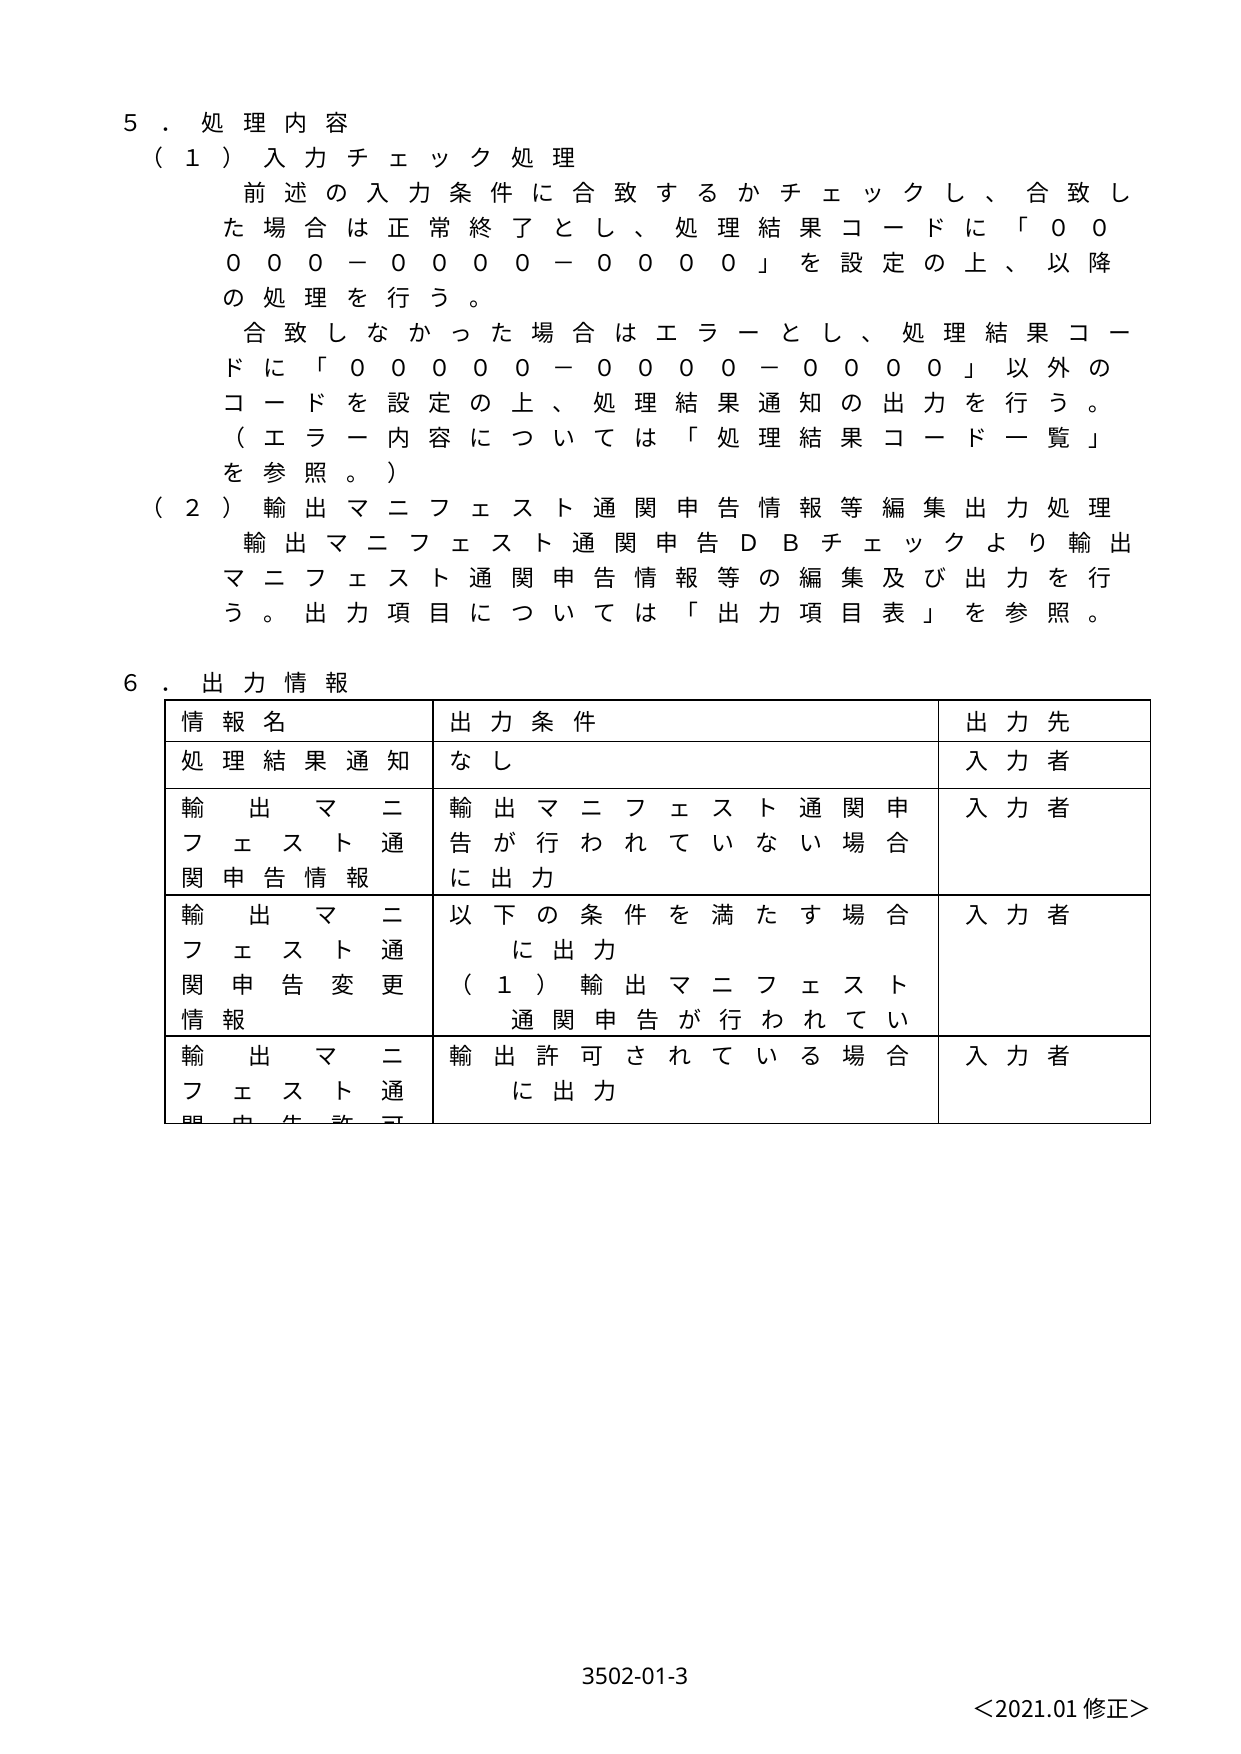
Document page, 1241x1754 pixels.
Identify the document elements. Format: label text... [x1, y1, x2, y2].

table_cell 輸出マニフェスト通関申告許可内容変更申請情報 [166, 1037, 432, 1122]
text 輸出マニフェスト通関申告ＤＢチェックより輸出マニフェスト通関申告情報等の編集及び出力を行う。出力項目については「出力項目表」を参照。 [202, 524, 1150, 629]
table_cell 輸出許可されている場合に出力 [434, 1037, 938, 1122]
table_cell 輸出マニフェスト通関申告変更情報 [166, 896, 432, 1035]
table_header 出力先 [939, 701, 1150, 741]
table_cell 輸出マニフェスト通関申告が行われていない場合に出力 [434, 789, 938, 894]
table_header 情報名 [166, 701, 432, 741]
table_cell 輸出マニフェスト通関申告情報 [166, 789, 432, 894]
text ５．処理内容 [119, 104, 1150, 139]
table_cell 入力者 [939, 896, 1150, 1035]
table_cell 入力者 [939, 1037, 1150, 1122]
text 合致しなかった場合はエラーとし、処理結果コードに「０００００－００００－００００」以外のコードを設定の上、処理結果通知の出力を行う｡（エラー内容については「処理結果コード一覧」を参照。） [202, 314, 1150, 489]
table_cell 入力者 [939, 789, 1150, 894]
table_header 出力条件 [434, 701, 938, 741]
text （１）入力チェック処理 [119, 139, 1150, 174]
table_cell 以下の条件を満たす場合に出力 （１）輸出マニフェスト通関申告が行われている場合 （２）輸出許可されていない場合 [434, 896, 938, 1035]
table_cell 処理結果通知 [166, 742, 432, 788]
text （２）輸出マニフェスト通関申告情報等編集出力処理 [119, 489, 1150, 524]
text ６．出力情報 [119, 664, 1150, 699]
text 前述の入力条件に合致するかチェックし、合致した場合は正常終了とし、処理結果コードに「０００００－００００－００００」を設定の上、以降の処理を行う。 [202, 174, 1150, 314]
table_cell なし [434, 742, 938, 788]
table_cell 入力者 [939, 742, 1150, 788]
